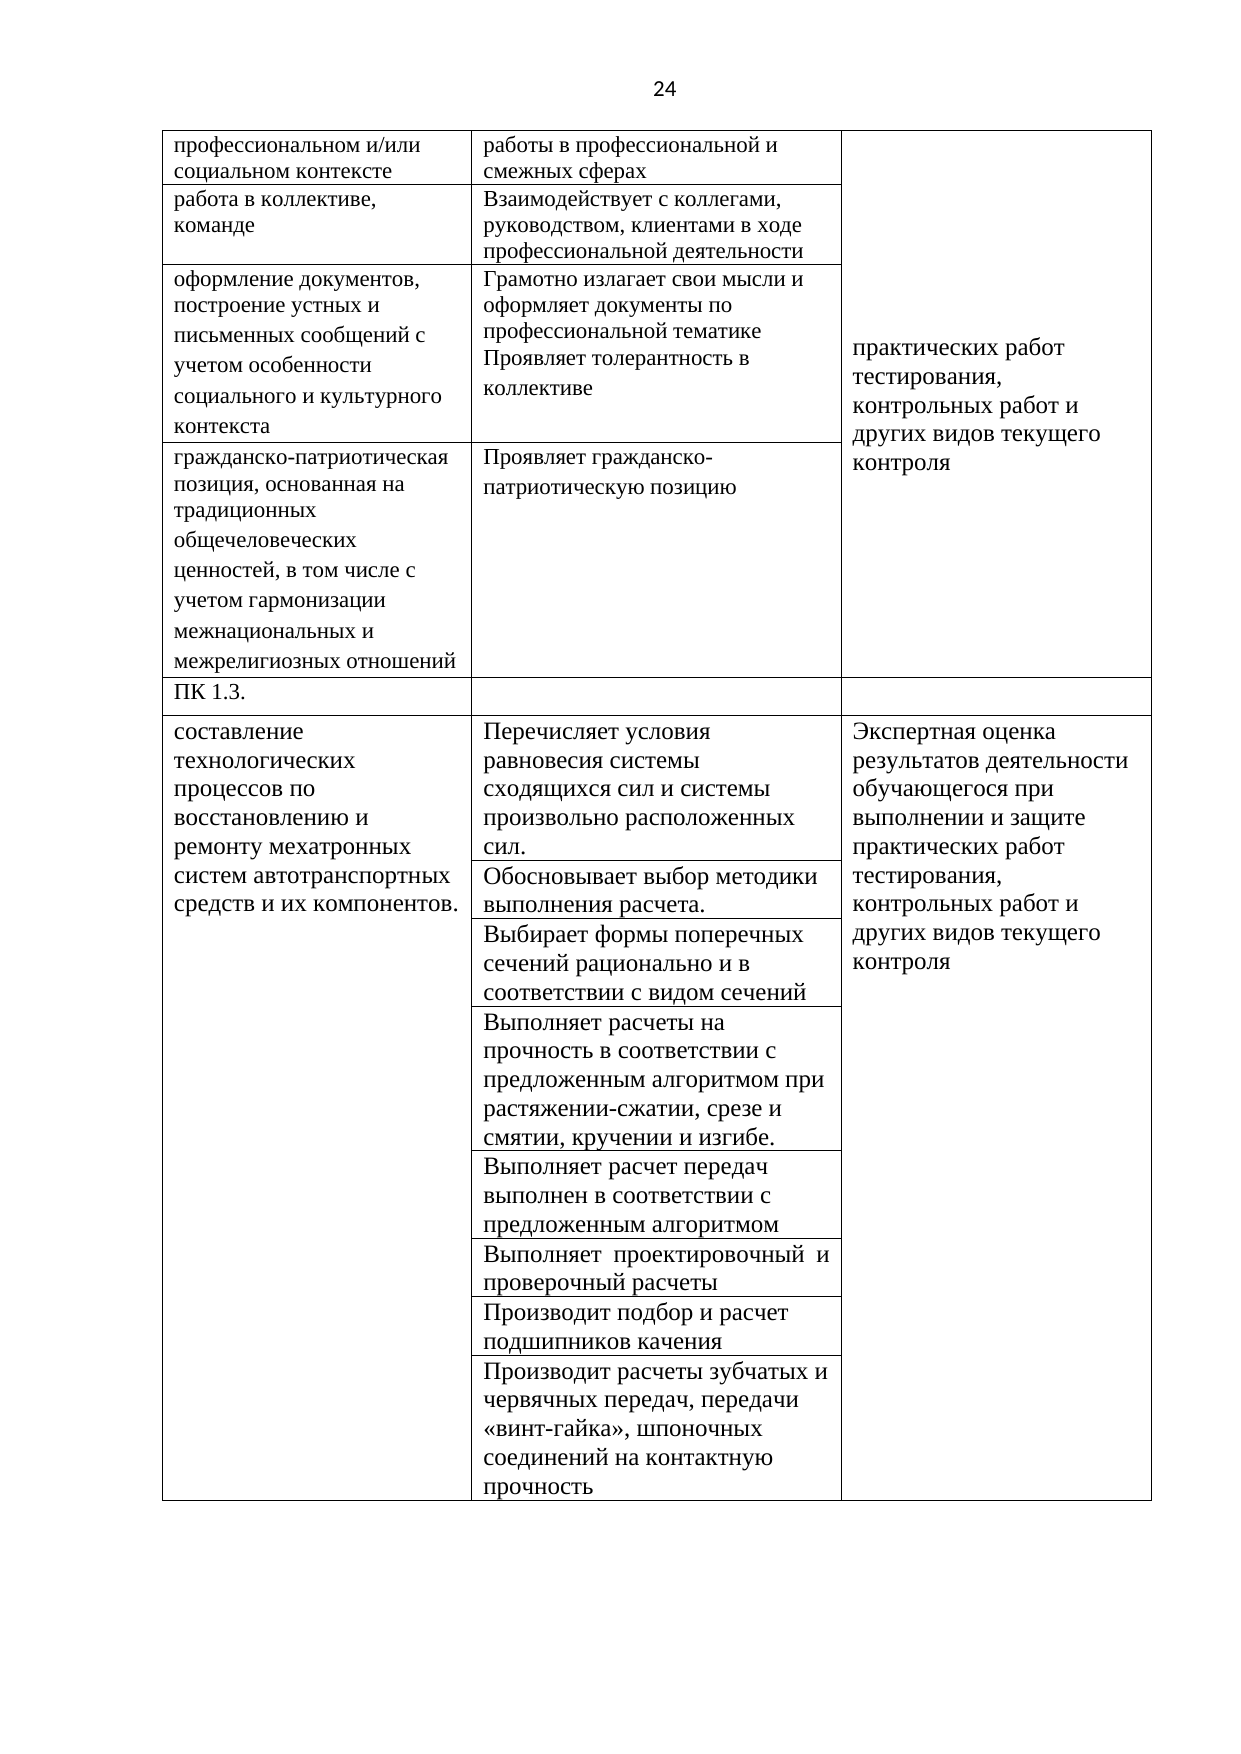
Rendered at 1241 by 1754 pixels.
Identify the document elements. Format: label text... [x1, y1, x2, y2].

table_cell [472, 131, 841, 184]
table_cell Производит расчеты зубчатых и червячных передач, передачи «винт-гайка», шпоночных соединений на контактную прочность [472, 1356, 841, 1499]
table_cell Выбирает формы поперечных сечений рационально и в соответствии с видом сечений [472, 919, 841, 1006]
table_cell [472, 678, 841, 715]
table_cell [842, 131, 1151, 677]
table_cell Производит подбор и расчет подшипников качения [472, 1297, 841, 1355]
table_cell оформление документов, построение устных и письменных сообщений с учетом особенности социального и культурного контекста [163, 265, 471, 442]
table_cell Грамотно излагает свои мысли и оформляет документы по профессиональной тематике Проявляет толерантность в коллективе [472, 265, 841, 442]
table_cell Выполняет расчеты на прочность в соответствии с предложенным алгоритмом при растяжении-сжатии, срезе и смятии, кручении и изгибе. [472, 1007, 841, 1150]
table_cell Перечисляет условия равновесия системы сходящихся сил и системы произвольно расположенных сил. [472, 716, 841, 860]
table_cell Взаимодействует с коллегами, руководством, клиентами в ходе профессиональной деятельности [472, 185, 841, 264]
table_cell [163, 131, 471, 184]
table_cell Выполняет расчет передач выполнен в соответствии с предложенным алгоритмом [472, 1151, 841, 1238]
table_cell составление технологических процессов по восстановлению и ремонту мехатронных систем автотранспортных средств и их компонентов. [163, 716, 471, 1499]
table_cell [842, 678, 1151, 715]
table_cell Выполняет проектировочный и проверочный расчеты [472, 1239, 841, 1296]
table_cell работа в коллективе, команде [163, 185, 471, 264]
table_cell Проявляет гражданско-патриотическую позицию [472, 443, 841, 677]
table_cell Обосновывает выбор методики выполнения расчета. [472, 861, 841, 918]
table_cell ПК 1.3. [163, 678, 471, 715]
table_cell гражданско-патриотическая позиция, основанная на традиционных общечеловеческих ценностей, в том числе с учетом гармонизации межнациональных и межрелигиозных отношений [163, 443, 471, 677]
